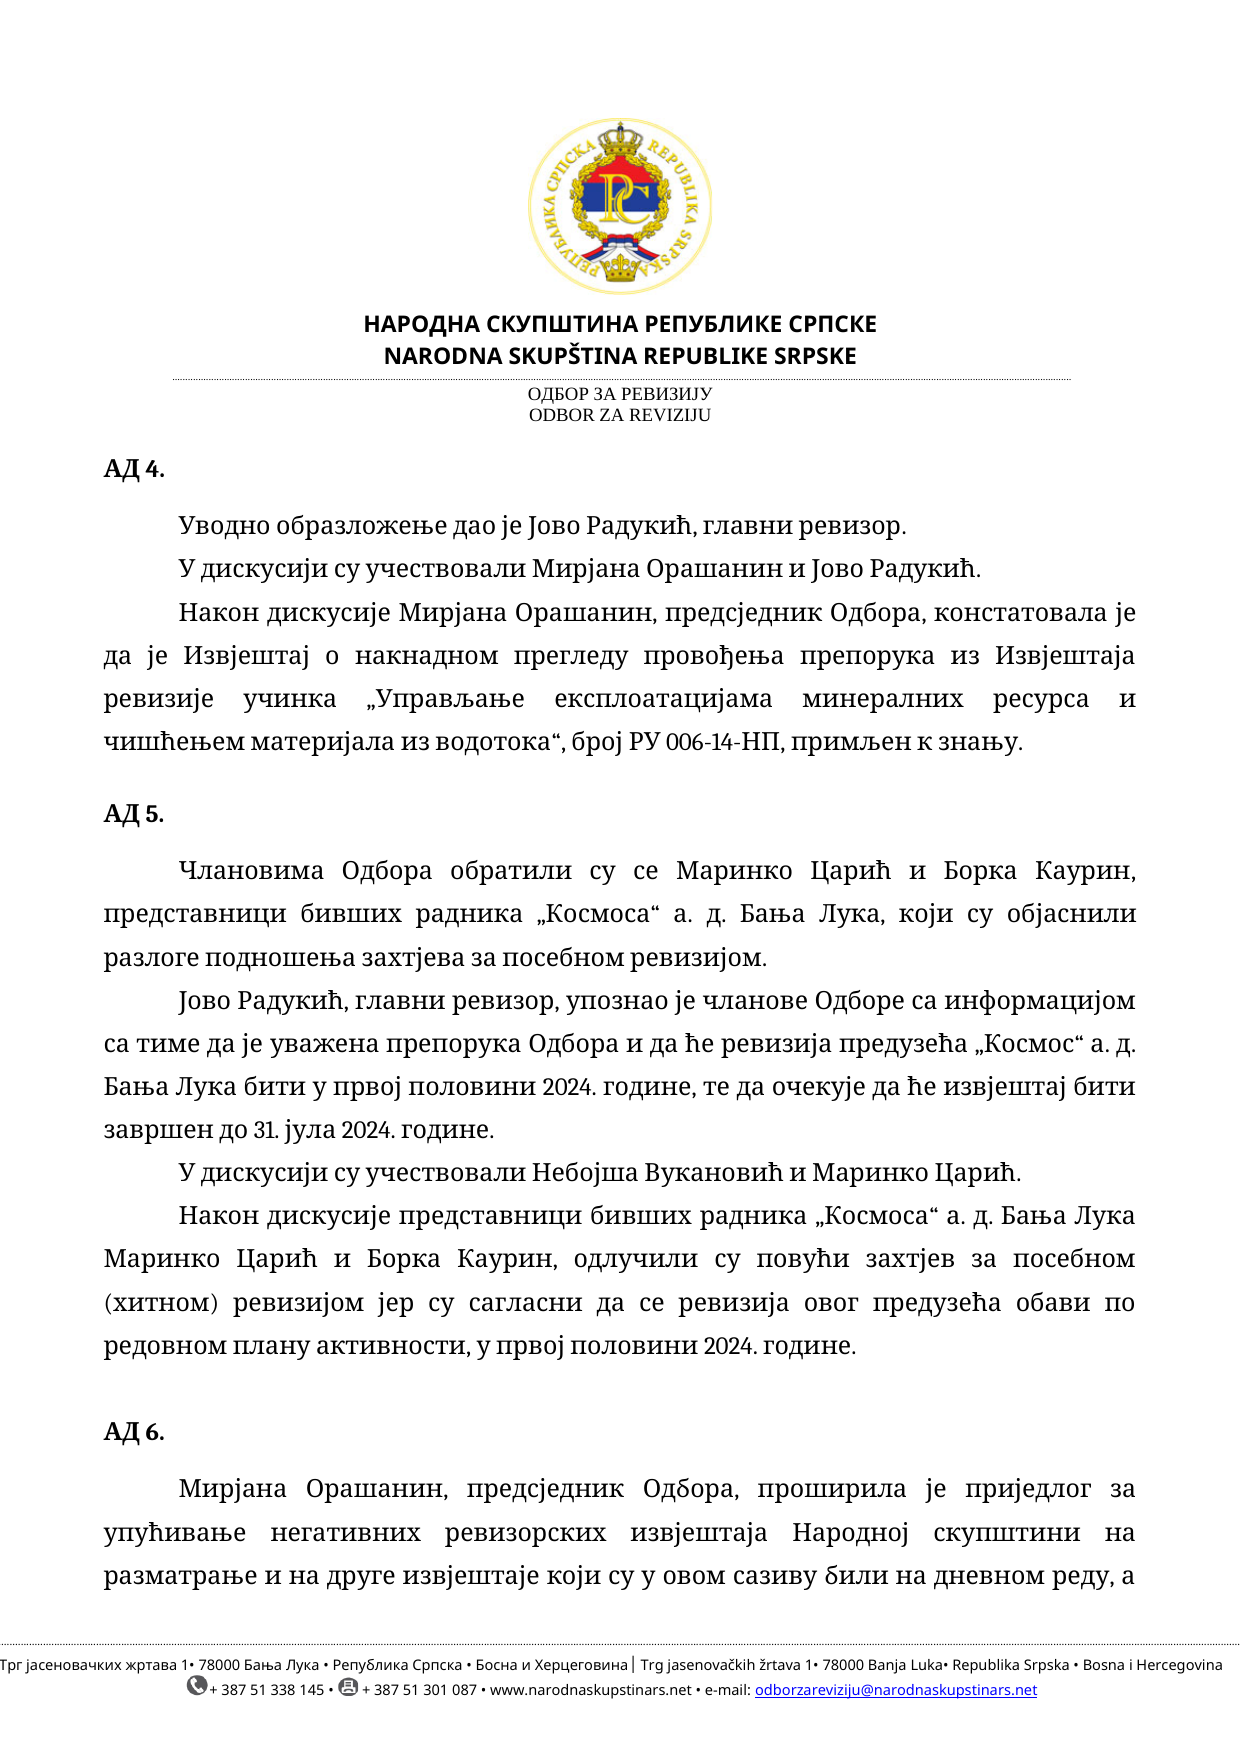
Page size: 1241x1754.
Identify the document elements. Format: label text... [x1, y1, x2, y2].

text У дискусији су учествовали Небојша Вукановић и Маринко Царић. [103, 1159, 1137, 1188]
text Након дискусије представници бивших радника „Космоса“ а. д. Бања Лука Маринко Царић и Борка Каурин, одлучили су повући захтјев за посебном (хитном) ревизијом јер су сагласни да се ревизија овог предузећа обави по редовном плану активности, у првој половини 2024. године. [103, 1202, 1137, 1360]
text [103, 1475, 1137, 1590]
text АД 6. [103, 1418, 1137, 1447]
text Уводно образложење дао је Јово Радукић, главни ревизор. [103, 512, 1137, 541]
text АД 4. [103, 455, 1137, 483]
text Након дискусије Мирјана Орашанин, предсједник Одбора, констатовала је да је Извјештај о накнадном прегледу провођења препорука из Извјештаја ревизије учинка „Управљање експлоатацијама минералних ресурса и чишћењем материјала из водотока“, број РУ 006-14-НП, примљен к знању. [103, 598, 1137, 757]
text Члановима Одбора обратили су се Маринко Царић и Борка Каурин, представници бивших радника „Космоса“ а. д. Бања Лука, који су објаснили разлоге подношења захтјева за посебном ревизијом. [103, 857, 1137, 972]
text АД 5. [103, 800, 1137, 828]
text Јово Радукић, главни ревизор, упознао је чланове Одборе са информацијом са тиме да је уважена препорука Одбора и да ће ревизија предузећа „Космос“ а. д. Бања Лука бити у првој половини 2024. године, те да очекује да ће извјештај бити завршен до 31. јула 2024. године. [103, 987, 1137, 1145]
text У дискусији су учествовали Мирјана Орашанин и Јово Радукић. [103, 555, 1137, 584]
